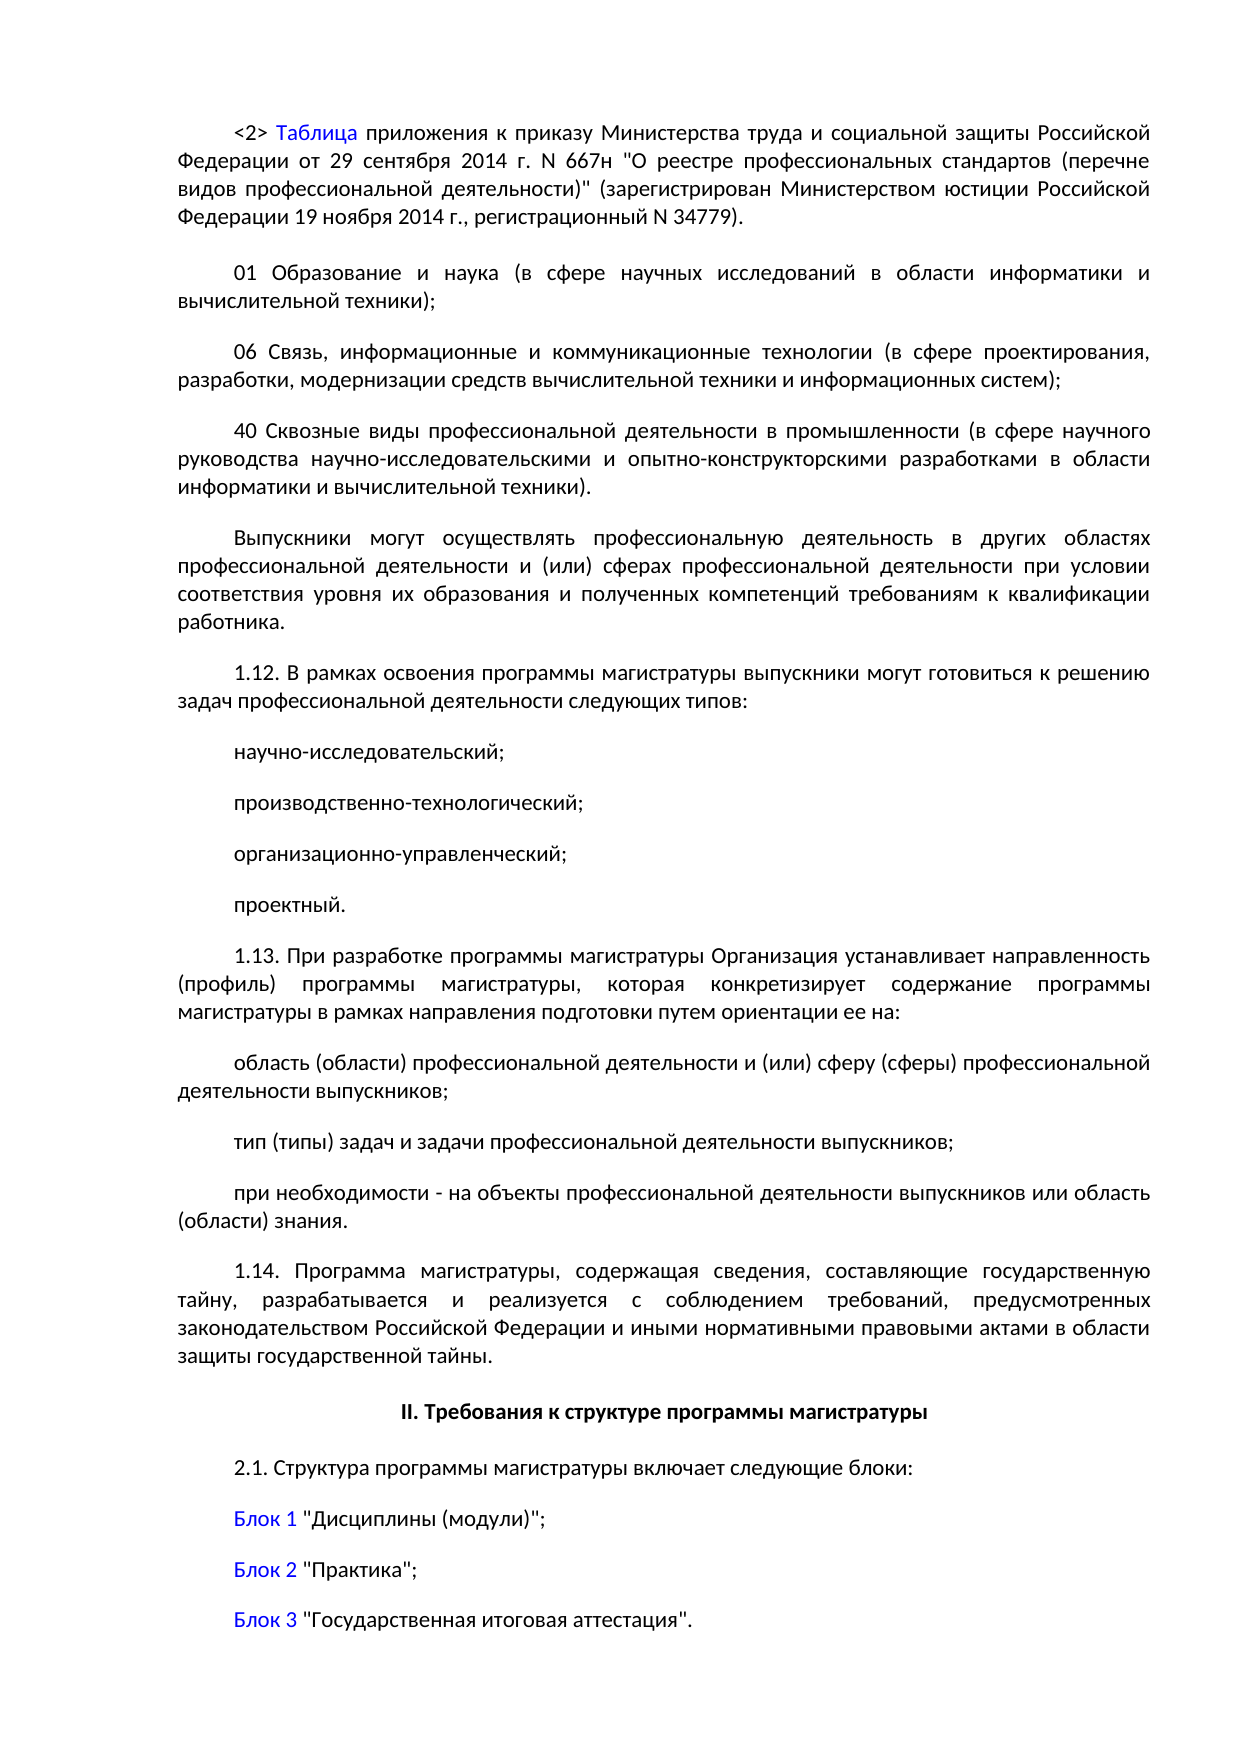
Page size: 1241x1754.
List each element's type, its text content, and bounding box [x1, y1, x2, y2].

text проектный. [177, 890, 1152, 918]
text <2> Таблица приложения к приказу Министерства труда и социальной защиты Российской Федерации от 29 сентября 2014 г. N 667н "О реестре профессиональных стандартов (перечне видов профессиональной деятельности)" (зарегистрирован Министерством юстиции Российской Федерации 19 ноября 2014 г., регистрационный N 34779). [177, 118, 1152, 230]
title II. Требования к структуре программы магистратуры [177, 1397, 1152, 1425]
text 01 Образование и наука (в сфере научных исследований в области информатики и вычислительной техники); [177, 258, 1152, 314]
text область (области) профессиональной деятельности и (или) сферу (сферы) профессиональной деятельности выпускников; [177, 1048, 1152, 1104]
text научно-исследовательский; [177, 737, 1152, 765]
text при необходимости - на объекты профессиональной деятельности выпускников или область (области) знания. [177, 1178, 1152, 1234]
text 1.12. В рамках освоения программы магистратуры выпускники могут готовиться к решению задач профессиональной деятельности следующих типов: [177, 658, 1152, 714]
text Блок 2 "Практика"; [177, 1555, 1152, 1583]
text 2.1. Структура программы магистратуры включает следующие блоки: [177, 1453, 1152, 1481]
text Выпускники могут осуществлять профессиональную деятельность в других областях профессиональной деятельности и (или) сферах профессиональной деятельности при условии соответствия уровня их образования и полученных компетенций требованиям к квалификации работника. [177, 523, 1152, 635]
text Блок 1 "Дисциплины (модули)"; [177, 1504, 1152, 1532]
text производственно-технологический; [177, 788, 1152, 816]
text 06 Связь, информационные и коммуникационные технологии (в сфере проектирования, разработки, модернизации средств вычислительной техники и информационных систем); [177, 337, 1152, 393]
text 1.13. При разработке программы магистратуры Организация устанавливает направленность (профиль) программы магистратуры, которая конкретизирует содержание программы магистратуры в рамках направления подготовки путем ориентации ее на: [177, 941, 1152, 1025]
text организационно-управленческий; [177, 839, 1152, 867]
text Блок 3 "Государственная итоговая аттестация". [177, 1606, 1152, 1634]
text 40 Сквозные виды профессиональной деятельности в промышленности (в сфере научного руководства научно-исследовательскими и опытно-конструкторскими разработками в области информатики и вычислительной техники). [177, 416, 1152, 500]
text 1.14. Программа магистратуры, содержащая сведения, составляющие государственную тайну, разрабатывается и реализуется с соблюдением требований, предусмотренных законодательством Российской Федерации и иными нормативными правовыми актами в области защиты государственной тайны. [177, 1257, 1152, 1369]
text тип (типы) задач и задачи профессиональной деятельности выпускников; [177, 1127, 1152, 1155]
